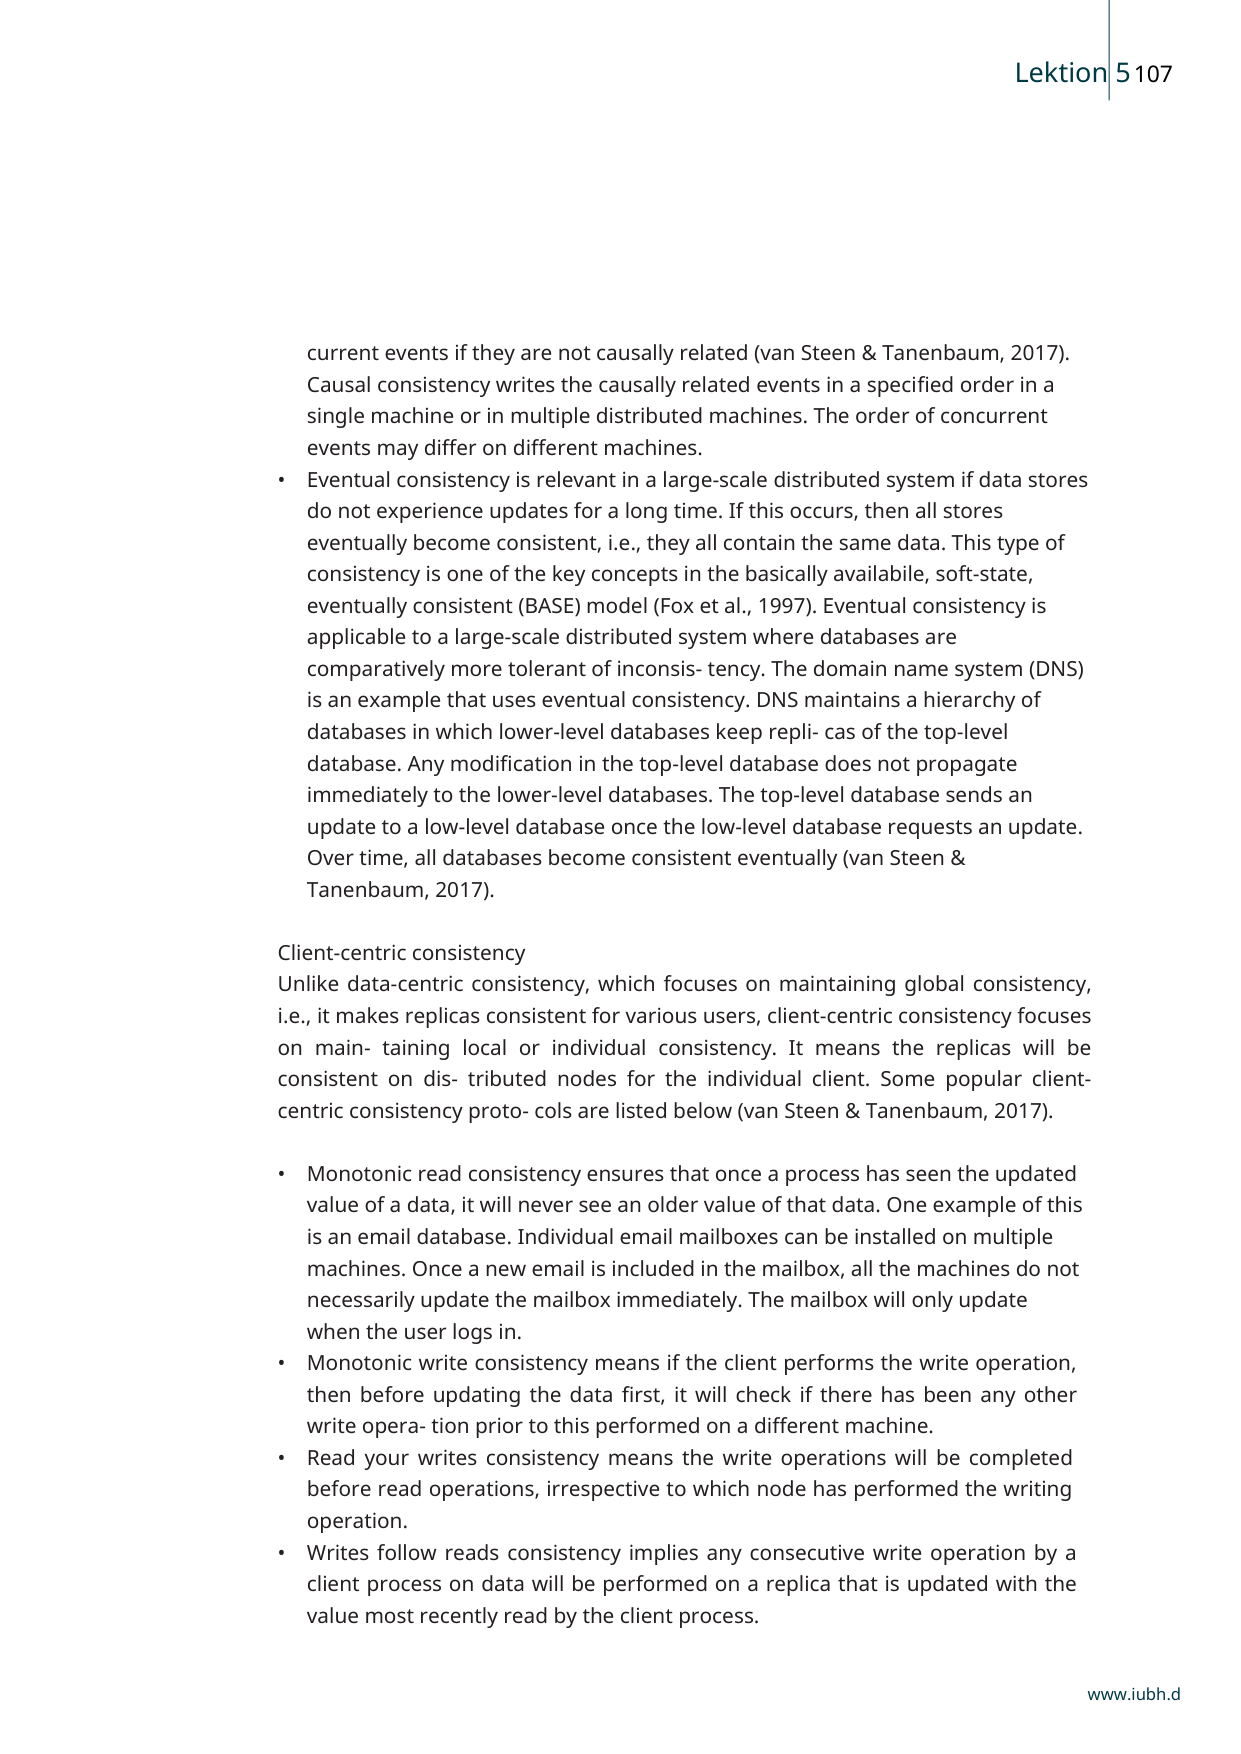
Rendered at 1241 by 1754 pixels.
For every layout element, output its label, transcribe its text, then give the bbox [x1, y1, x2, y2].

list Monotonic read consistency ensures that once a process has seen the updated value of a data, it will never see an older value of that data. One example of this is an email database. Individual email mailboxes can be installed on multiple machines. Once a new email is included in the mailbox, all the machines do not necessarily update the mailbox immediately. The mailbox will only update when the user logs in. [277, 1159, 1087, 1345]
text Unlike data-centric consistency, which focuses on maintaining global consistency, i.e., it makes replicas consistent for various users, client-centric consistency focuses on main- taining local or individual consistency. It means the replicas will be consistent on dis- tributed nodes for the individual client. Some popular client-centric consistency proto- cols are listed below (van Steen & Tanenbaum, 2017). [277, 969, 1093, 1124]
list Eventual consistency is relevant in a large-scale distributed system if data stores do not experience updates for a long time. If this occurs, then all stores eventually become consistent, i.e., they all contain the same data. This type of consistency is one of the key concepts in the basically availabile, soft-state, eventually consistent (BASE) model (Fox et al., 1997). Eventual consistency is applicable to a large-scale distributed system where databases are comparatively more tolerant of inconsis- tency. The domain name system (DNS) is an example that uses eventual consistency. DNS maintains a hierarchy of databases in which lower-level databases keep repli- cas of the top-level database. Any modiﬁcation in the top-level database does not propagate immediately to the lower-level databases. The top-level database sends an update to a low-level database once the low-level database requests an update. Over time, all databases become consistent eventually (van Steen & Tanenbaum, 2017). [277, 465, 1092, 903]
text current events if they are not causally related (van Steen & Tanenbaum, 2017). Causal consistency writes the causally related events in a speciﬁed order in a single machine or in multiple distributed machines. The order of concurrent events may differ on different machines. [307, 338, 1085, 462]
list Writes follow reads consistency implies any consecutive write operation by a client process on data will be performed on a replica that is updated with the value most recently read by the client process. [277, 1538, 1078, 1629]
list Read your writes consistency means the write operations will be completed before read operations, irrespective to which node has performed the writing operation. [277, 1443, 1074, 1534]
list Monotonic write consistency means if the client performs the write operation, then before updating the data ﬁrst, it will check if there has been any other write opera- tion prior to this performed on a different machine. [277, 1348, 1078, 1440]
picture [1146, 1687, 1150, 1700]
text Client-centric consistency [277, 938, 1198, 967]
